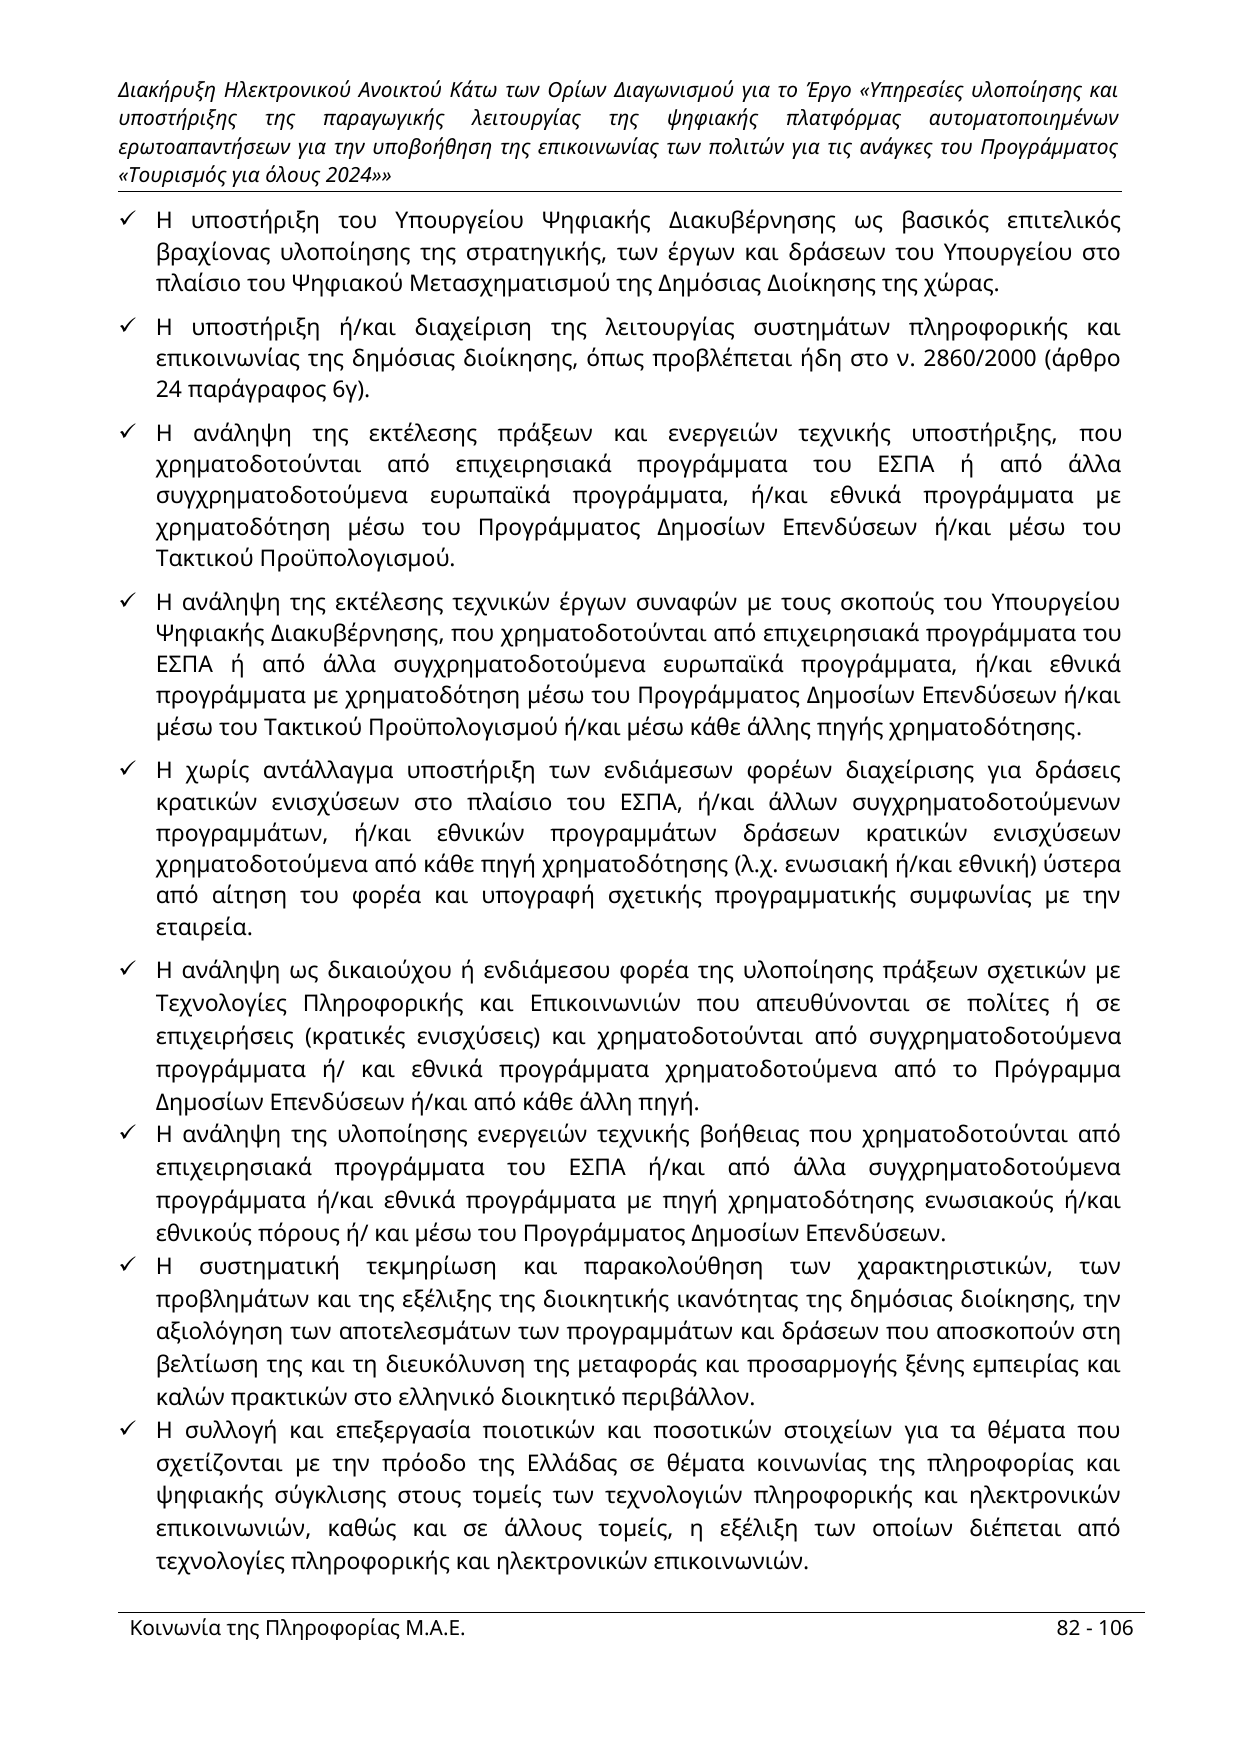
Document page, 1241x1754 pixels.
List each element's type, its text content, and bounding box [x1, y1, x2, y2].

list Η συστηματική τεκμηρίωση και παρακολούθηση των χαρακτηριστικών, των προβλημάτων και της εξέλιξης της διοικητικής ικανότητας της δημόσιας διοίκησης, την αξιολόγηση των αποτελεσμάτων των προγραμμάτων και δράσεων που αποσκοπούν στη βελτίωση της και τη διευκόλυνση της μεταφοράς και προσαρμογής ξένης εμπειρίας και καλών πρακτικών στο ελληνικό διοικητικό περιβάλλον. [118, 1250, 1122, 1412]
list Η ανάληψη ως δικαιούχου ή ενδιάμεσου φορέα της υλοποίησης πράξεων σχετικών με Τεχνολογίες Πληροφορικής και Επικοινωνιών που απευθύνονται σε πολίτες ή σε επιχειρήσεις (κρατικές ενισχύσεις) και χρηματοδοτούνται από συγχρηματοδοτούμενα προγράμματα ή/ και εθνικά προγράμματα χρηματοδοτούμενα από το Πρόγραμμα Δημοσίων Επενδύσεων ή/και από κάθε άλλη πηγή. [118, 954, 1122, 1117]
list Η υποστήριξη του Υπουργείου Ψηφιακής Διακυβέρνησης ως βασικός επιτελικός βραχίονας υλοποίησης της στρατηγικής, των έργων και δράσεων του Υπουργείου στο πλαίσιο του Ψηφιακού Μετασχηματισμού της Δημόσιας Διοίκησης της χώρας. [118, 204, 1122, 298]
list Η χωρίς αντάλλαγμα υποστήριξη των ενδιάμεσων φορέων διαχείρισης για δράσεις κρατικών ενισχύσεων στο πλαίσιο του ΕΣΠΑ, ή/και άλλων συγχρηματοδοτούμενων προγραμμάτων, ή/και εθνικών προγραμμάτων δράσεων κρατικών ενισχύσεων χρηματοδοτούμενα από κάθε πηγή χρηματοδότησης (λ.χ. ενωσιακή ή/και εθνική) ύστερα από αίτηση του φορέα και υπογραφή σχετικής προγραμματικής συμφωνίας με την εταιρεία. [118, 754, 1122, 942]
list Η ανάληψη της εκτέλεσης πράξεων και ενεργειών τεχνικής υποστήριξης, που χρηματοδοτούνται από επιχειρησιακά προγράμματα του ΕΣΠΑ ή από άλλα συγχρηματοδοτούμενα ευρωπαϊκά προγράμματα, ή/και εθνικά προγράμματα με χρηματοδότηση μέσω του Προγράμματος Δημοσίων Επενδύσεων ή/και μέσω του Τακτικού Προϋπολογισμού. [118, 417, 1122, 573]
list Η ανάληψη της υλοποίησης ενεργειών τεχνικής βοήθειας που χρηματοδοτούνται από επιχειρησιακά προγράμματα του ΕΣΠΑ ή/και από άλλα συγχρηματοδοτούμενα προγράμματα ή/και εθνικά προγράμματα με πηγή χρηματοδότησης ενωσιακούς ή/και εθνικούς πόρους ή/ και μέσω του Προγράμματος Δημοσίων Επενδύσεων. [118, 1118, 1122, 1248]
list Η υποστήριξη ή/και διαχείριση της λειτουργίας συστημάτων πληροφορικής και επικοινωνίας της δημόσιας διοίκησης, όπως προβλέπεται ήδη στο ν. 2860/2000 (άρθρο 24 παράγραφος 6γ). [118, 311, 1122, 404]
list Η συλλογή και επεξεργασία ποιοτικών και ποσοτικών στοιχείων για τα θέματα που σχετίζονται με την πρόοδο της Ελλάδας σε θέματα κοινωνίας της πληροφορίας και ψηφιακής σύγκλισης στους τομείς των τεχνολογιών πληροφορικής και ηλεκτρονικών επικοινωνιών, καθώς και σε άλλους τομείς, η εξέλιξη των οποίων διέπεται από τεχνολογίες πληροφορικής και ηλεκτρονικών επικοινωνιών. [118, 1414, 1122, 1576]
list Η ανάληψη της εκτέλεσης τεχνικών έργων συναφών με τους σκοπούς του Υπουργείου Ψηφιακής Διακυβέρνησης, που χρηματοδοτούνται από επιχειρησιακά προγράμματα του ΕΣΠΑ ή από άλλα συγχρηματοδοτούμενα ευρωπαϊκά προγράμματα, ή/και εθνικά προγράμματα με χρηματοδότηση μέσω του Προγράμματος Δημοσίων Επενδύσεων ή/και μέσω του Τακτικού Προϋπολογισμού ή/και μέσω κάθε άλλης πηγής χρηματοδότησης. [118, 586, 1122, 742]
